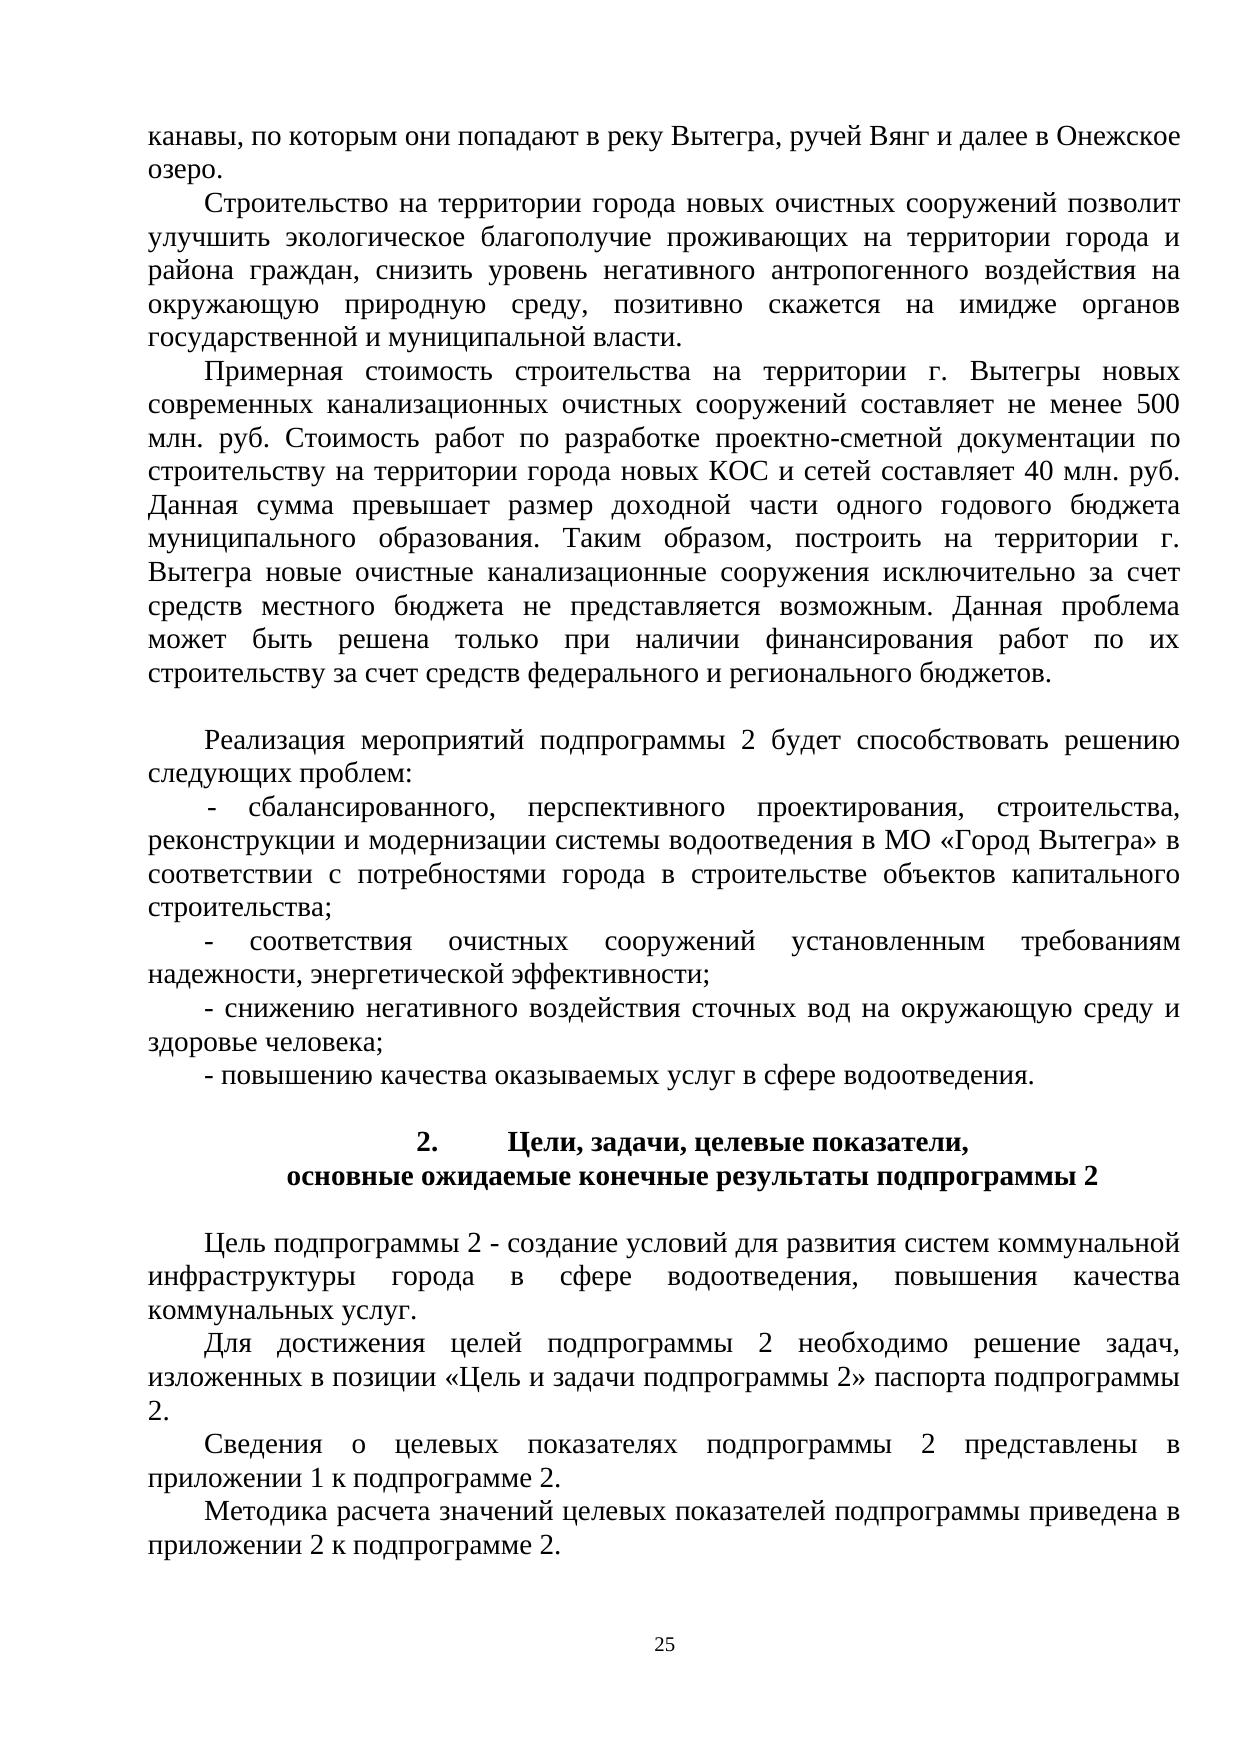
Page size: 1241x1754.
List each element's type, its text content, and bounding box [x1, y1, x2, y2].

text Строительство на территории города новых очистных сооружений позволит улучшить экологическое благополучие проживающих на территории города и района граждан, снизить уровень негативного антропогенного воздействия на окружающую природную среду, позитивно скажется на имидже органов государственной и муниципальной власти. [148, 185, 1181, 353]
text Примерная стоимость строительства на территории г. Вытегры новых современных канализационных очистных сооружений составляет не менее 500 млн. руб. Стоимость работ по разработке проектно-сметной документации по строительству на территории города новых КОС и сетей составляет 40 млн. руб. Данная сумма превышает размер доходной части одного годового бюджета муниципального образования. Таким образом, построить на территории г. Вытегра новые очистные канализационные сооружения исключительно за счет средств местного бюджета не представляется возможным. Данная проблема может быть решена только при наличии финансирования работ по их строительству за счет средств федерального и регионального бюджетов. [148, 353, 1181, 688]
text 2. Цели, задачи, целевые показатели, [148, 1124, 1181, 1158]
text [148, 118, 1181, 185]
text - повышению качества оказываемых услуг в сфере водоотведения. [148, 1057, 1181, 1091]
text - соответствия очистных сооружений установленным требованиям надежности, энергетической эффективности; [148, 923, 1181, 990]
text - снижению негативного воздействия сточных вод на окружающую среду и здоровье человека; [148, 990, 1181, 1057]
text Сведения о целевых показателях подпрограммы 2 представлены в приложении 1 к подпрограмме 2. [148, 1426, 1181, 1493]
text основные ожидаемые конечные результаты подпрограммы 2 [148, 1158, 1181, 1191]
text Цель подпрограммы 2 - создание условий для развития систем коммунальной инфраструктуры города в сфере водоотведения, повышения качества коммунальных услуг. [148, 1225, 1181, 1326]
text - сбалансированного, перспективного проектирования, строительства, реконструкции и модернизации системы водоотведения в МО «Город Вытегра» в соответствии с потребностями города в строительстве объектов капитального строительства; [148, 789, 1181, 923]
text Реализация мероприятий подпрограммы 2 будет способствовать решению следующих проблем: [148, 722, 1181, 789]
text Методика расчета значений целевых показателей подпрограммы приведена в приложении 2 к подпрограмме 2. [148, 1493, 1181, 1560]
text Для достижения целей подпрограммы 2 необходимо решение задач, изложенных в позиции «Цель и задачи подпрограммы 2» паспорта подпрограммы 2. [148, 1326, 1181, 1426]
